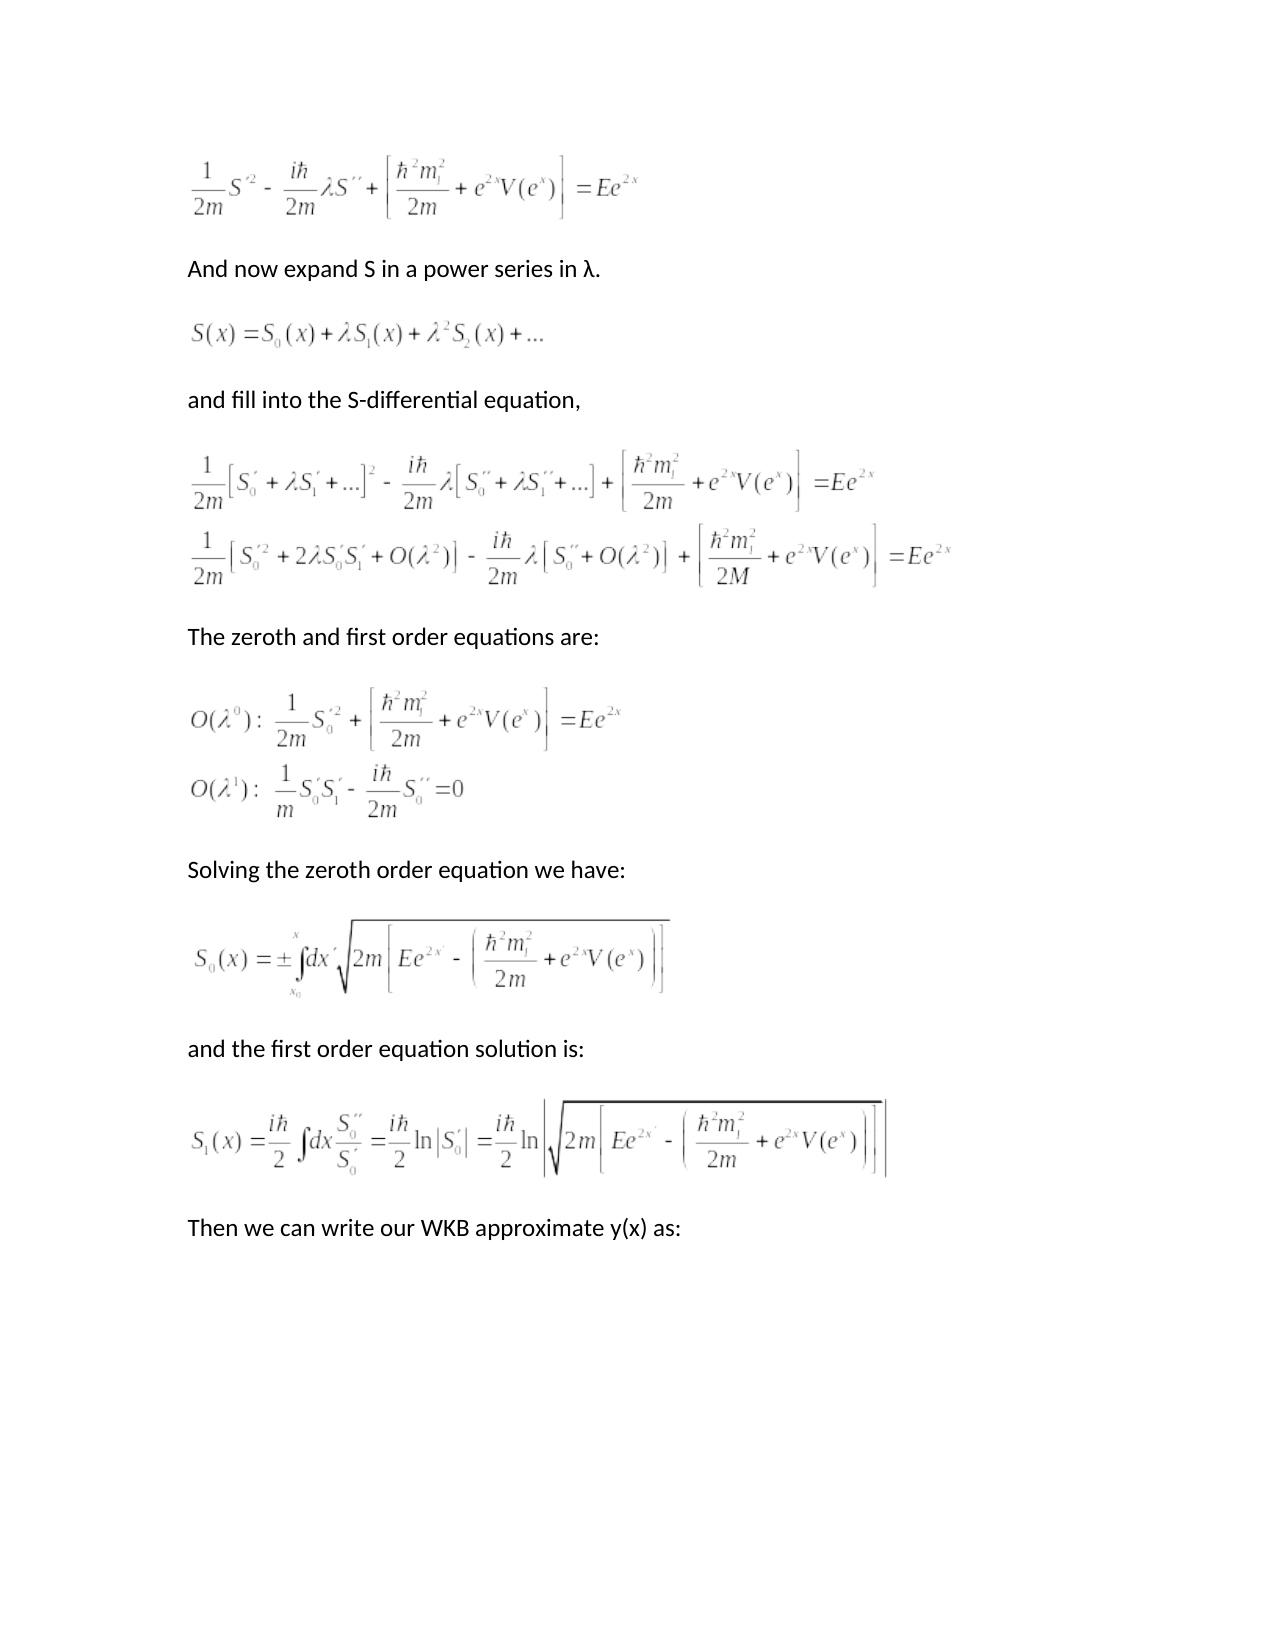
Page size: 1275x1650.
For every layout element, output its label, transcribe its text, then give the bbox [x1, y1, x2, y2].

text Then we can write our WKB approximate y(x) as: [187, 1212, 1087, 1243]
text Solving the zeroth order equation we have: [187, 854, 1087, 885]
text and the first order equation solution is: [187, 1033, 1087, 1064]
text and fill into the S-differential equation, [187, 384, 1087, 415]
text The zeroth and first order equations are: [187, 621, 1087, 651]
text And now expand S in a power series in λ. [187, 253, 1087, 284]
